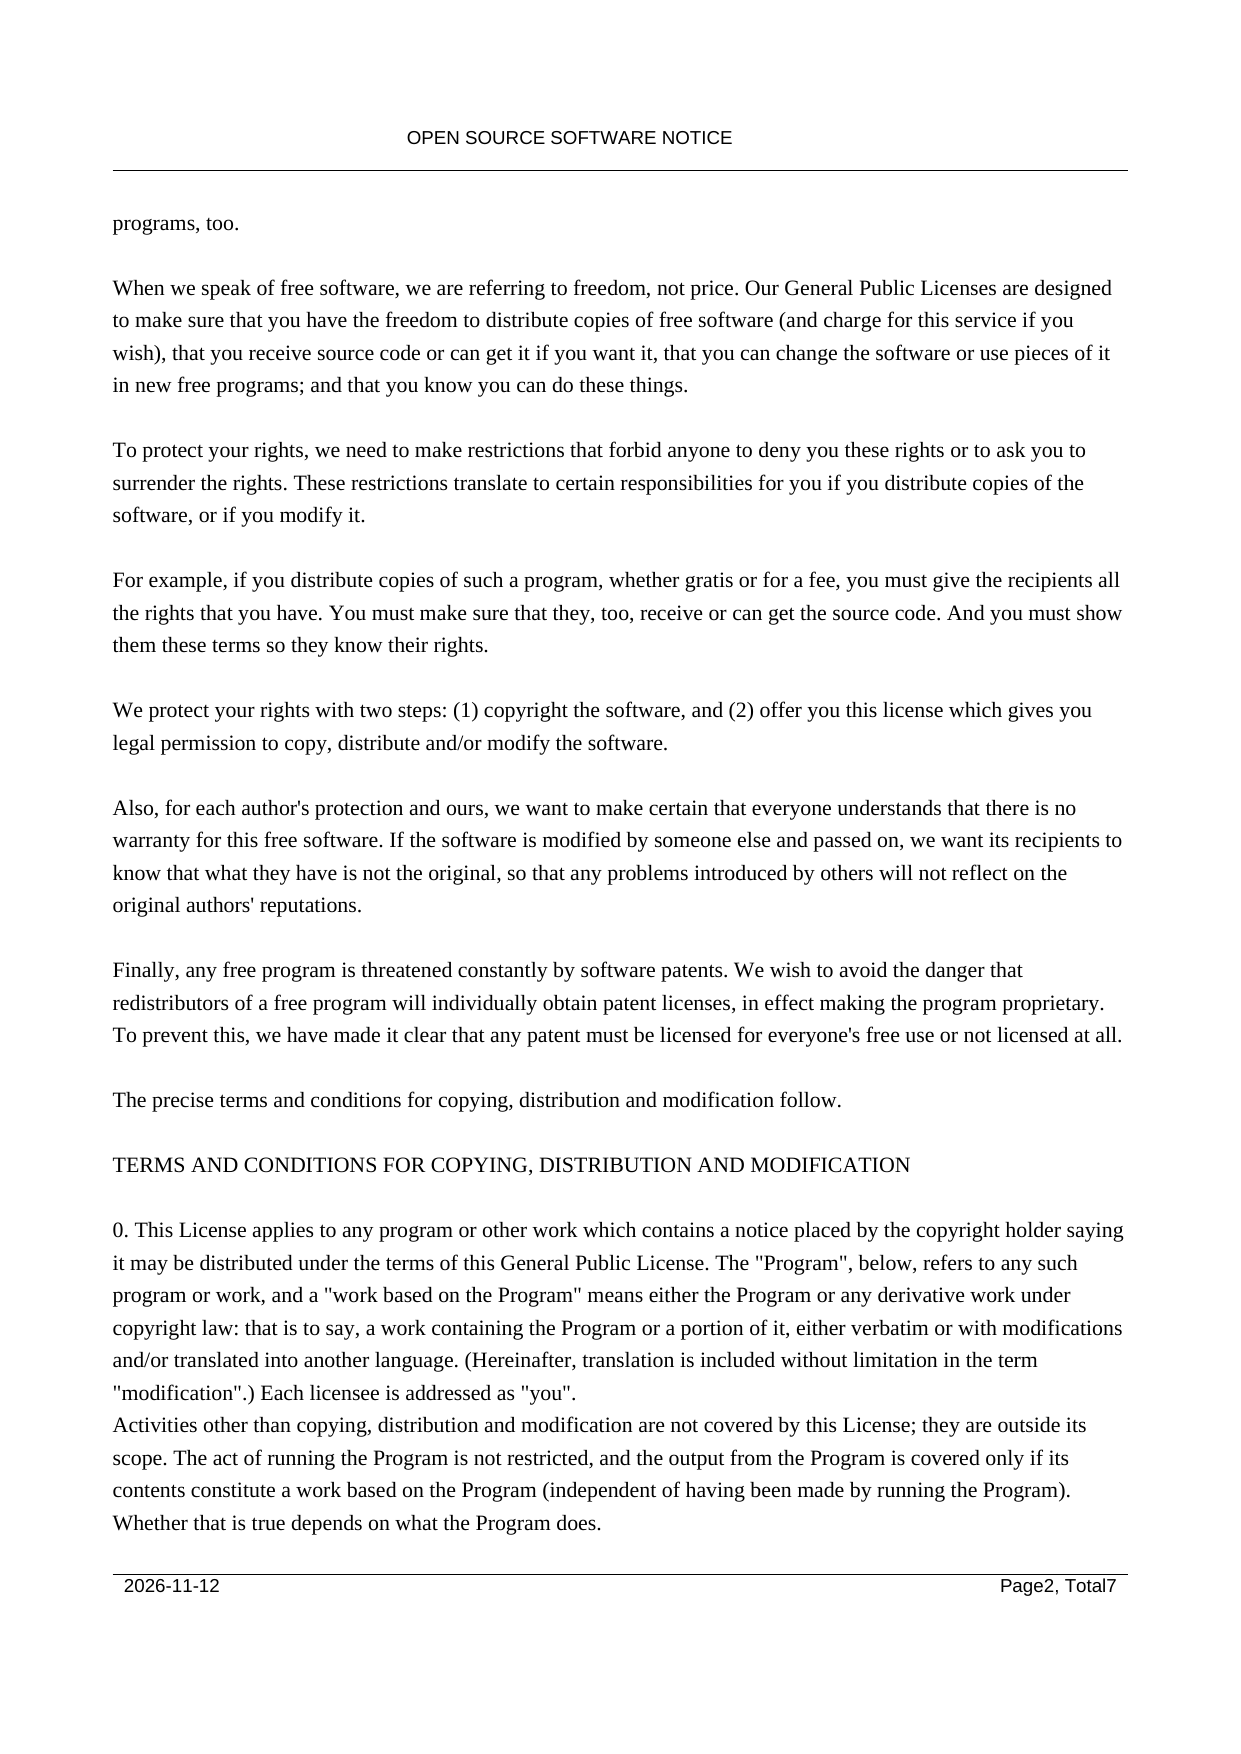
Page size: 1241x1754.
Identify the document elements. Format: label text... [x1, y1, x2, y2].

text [112, 206, 1128, 239]
text For example, if you distribute copies of such a program, whether gratis or for a fee, you must give the recipients all the rights that you have. You must make sure that they, too, receive or can get the source code. And you must show them these terms so they know their rights. [112, 564, 1128, 661]
text TERMS AND CONDITIONS FOR COPYING, DISTRIBUTION AND MODIFICATION [112, 1149, 1128, 1181]
text Also, for each author's protection and ours, we want to make certain that everyone understands that there is no warranty for this free software. If the software is modified by someone else and passed on, we want its recipients to know that what they have is not the original, so that any problems introduced by others will not reflect on the original authors' reputations. [112, 791, 1128, 921]
text The precise terms and conditions for copying, distribution and modification follow. [112, 1084, 1128, 1116]
text We protect your rights with two steps: (1) copyright the software, and (2) offer you this license which gives you legal permission to copy, distribute and/or modify the software. [112, 694, 1128, 759]
text Finally, any free program is threatened constantly by software patents. We wish to avoid the danger that redistributors of a free program will individually obtain patent licenses, in effect making the program proprietary. To prevent this, we have made it clear that any patent must be licensed for everyone's free use or not licensed at all. [112, 954, 1128, 1051]
text Activities other than copying, distribution and modification are not covered by this License; they are outside its scope. The act of running the Program is not restricted, and the output from the Program is covered only if its contents constitute a work based on the Program (independent of having been made by running the Program). Whether that is true depends on what the Program does. [112, 1409, 1128, 1539]
text To protect your rights, we need to make restrictions that forbid anyone to deny you these rights or to ask you to surrender the rights. These restrictions translate to certain responsibilities for you if you distribute copies of the software, or if you modify it. [112, 434, 1128, 531]
text 0. This License applies to any program or other work which contains a notice placed by the copyright holder saying it may be distributed under the terms of this General Public License. The "Program", below, refers to any such program or work, and a "work based on the Program" means either the Program or any derivative work under copyright law: that is to say, a work containing the Program or a portion of it, either verbatim or with modifications and/or translated into another language. (Hereinafter, translation is included without limitation in the term "modification".) Each licensee is addressed as "you". [112, 1214, 1128, 1409]
text When we speak of free software, we are referring to freedom, not price. Our General Public Licenses are designed to make sure that you have the freedom to distribute copies of free software (and charge for this service if you wish), that you receive source code or can get it if you want it, that you can change the software or use pieces of it in new free programs; and that you know you can do these things. [112, 271, 1128, 401]
